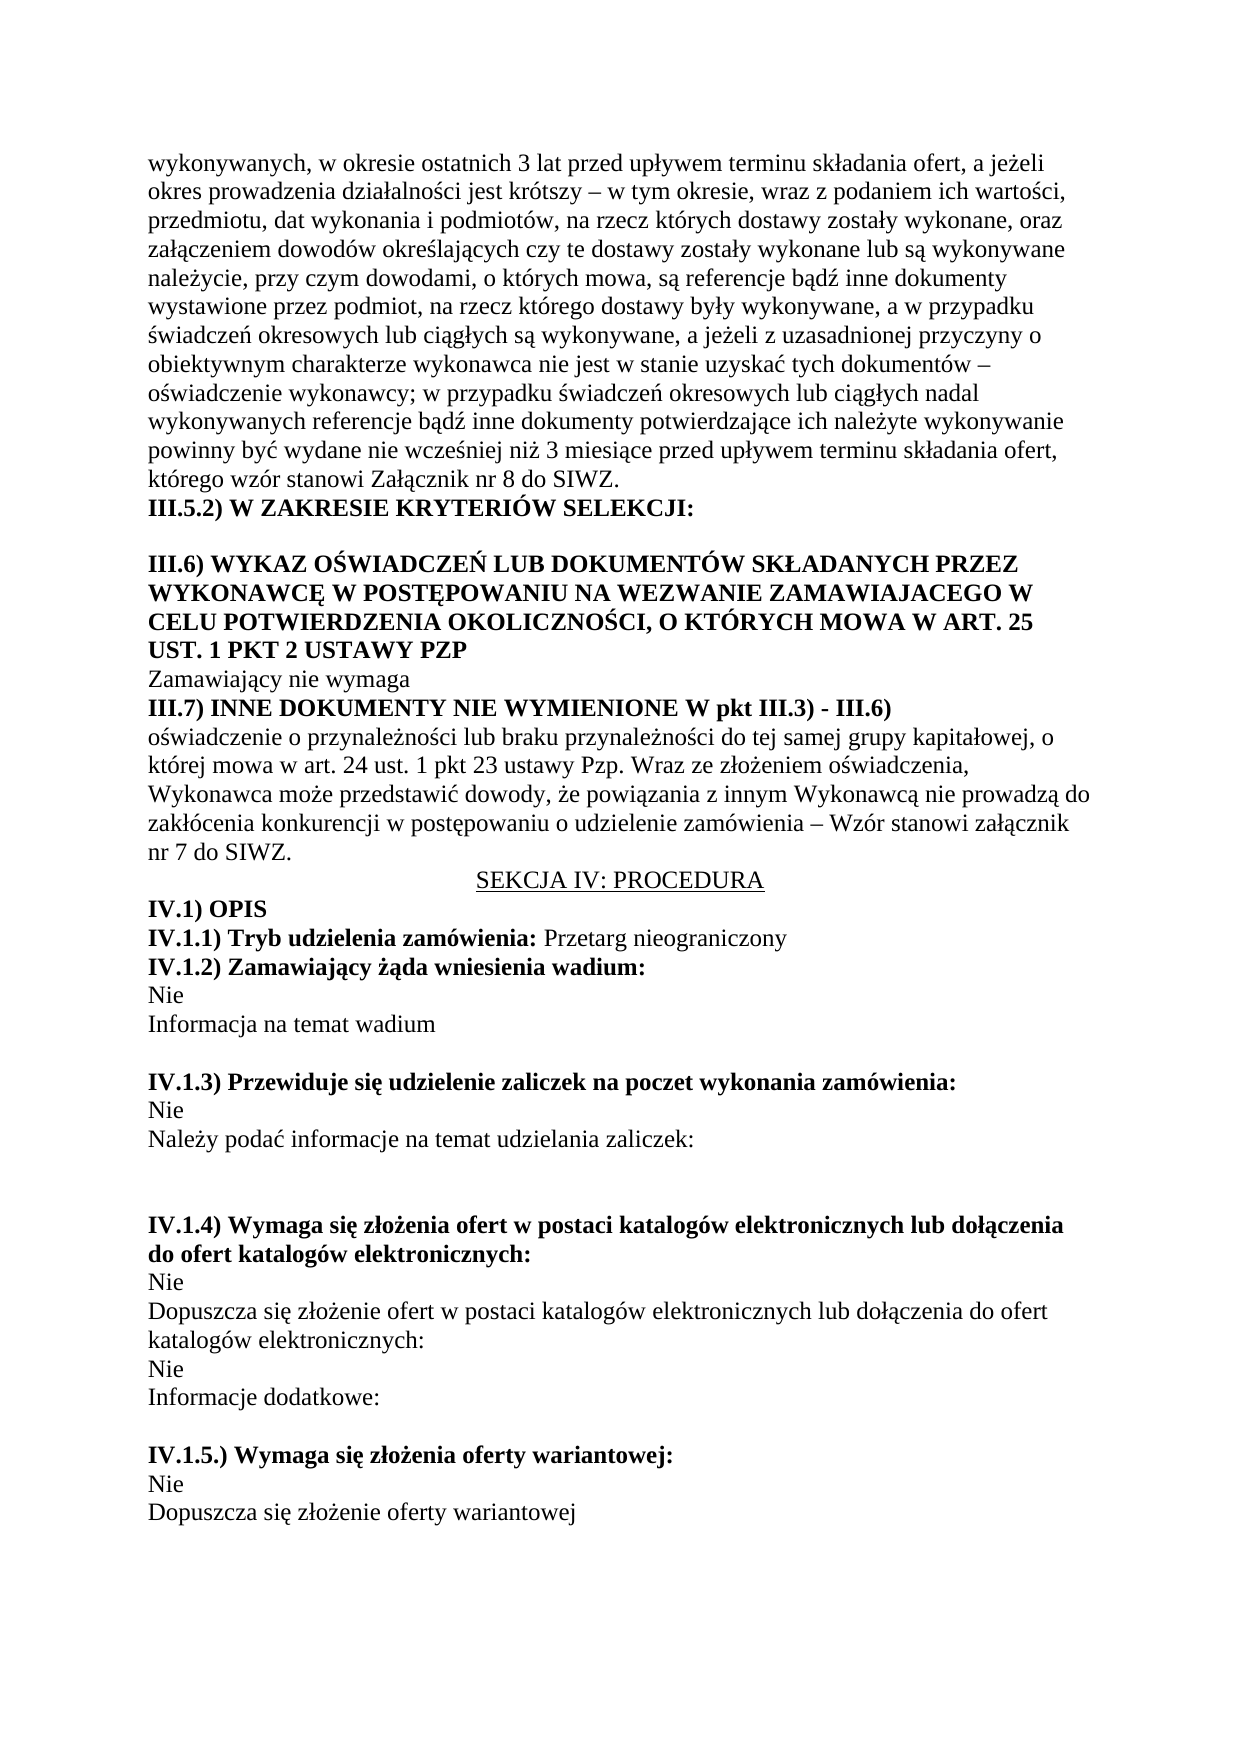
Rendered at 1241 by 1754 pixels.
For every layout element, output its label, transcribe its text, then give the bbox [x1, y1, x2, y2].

text III.6) WYKAZ OŚWIADCZEŃ LUB DOKUMENTÓW SKŁADANYCH PRZEZ WYKONAWCĘ W POSTĘPOWANIU NA WEZWANIE ZAMAWIAJACEGO W CELU POTWIERDZENIA OKOLICZNOŚCI, O KTÓRYCH MOWA W ART. 25 UST. 1 PKT 2 USTAWY PZP [148, 549, 1093, 664]
text IV.1) OPIS IV.1.1) Tryb udzielenia zamówienia: Przetarg nieograniczony IV.1.2) Zamawiający żąda wniesienia wadium: [148, 894, 1093, 981]
text Nie Dopuszcza się złożenie ofert w postaci katalogów elektronicznych lub dołączenia do ofert katalogów elektronicznych: Nie Informacje dodatkowe: IV.1.5.) Wymaga się złożenia oferty wariantowej: [148, 1267, 1093, 1469]
text oświadczenie o przynależności lub braku przynależności do tej samej grupy kapitałowej, o której mowa w art. 24 ust. 1 pkt 23 ustawy Pzp. Wraz ze złożeniem oświadczenia, Wykonawca może przedstawić dowody, że powiązania z innym Wykonawcą nie prowadzą do zakłócenia konkurencji w postępowaniu o udzielenie zamówienia – Wzór stanowi załącznik nr 7 do SIWZ. [148, 722, 1093, 866]
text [148, 1469, 1093, 1555]
text SEKCJA IV: PROCEDURA [148, 866, 1093, 894]
text Zamawiający nie wymaga [148, 664, 1093, 693]
text Nie Należy podać informacje na temat udzielania zaliczek: [148, 1096, 1093, 1181]
text IV.1.4) Wymaga się złożenia ofert w postaci katalogów elektronicznych lub dołączenia do ofert katalogów elektronicznych: [148, 1181, 1093, 1267]
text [148, 148, 1093, 549]
text Nie Informacja na temat wadium IV.1.3) Przewiduje się udzielenie zaliczek na poczet wykonania zamówienia: [148, 981, 1093, 1096]
text III.7) INNE DOKUMENTY NIE WYMIENIONE W pkt III.3) - III.6) [148, 693, 1093, 722]
